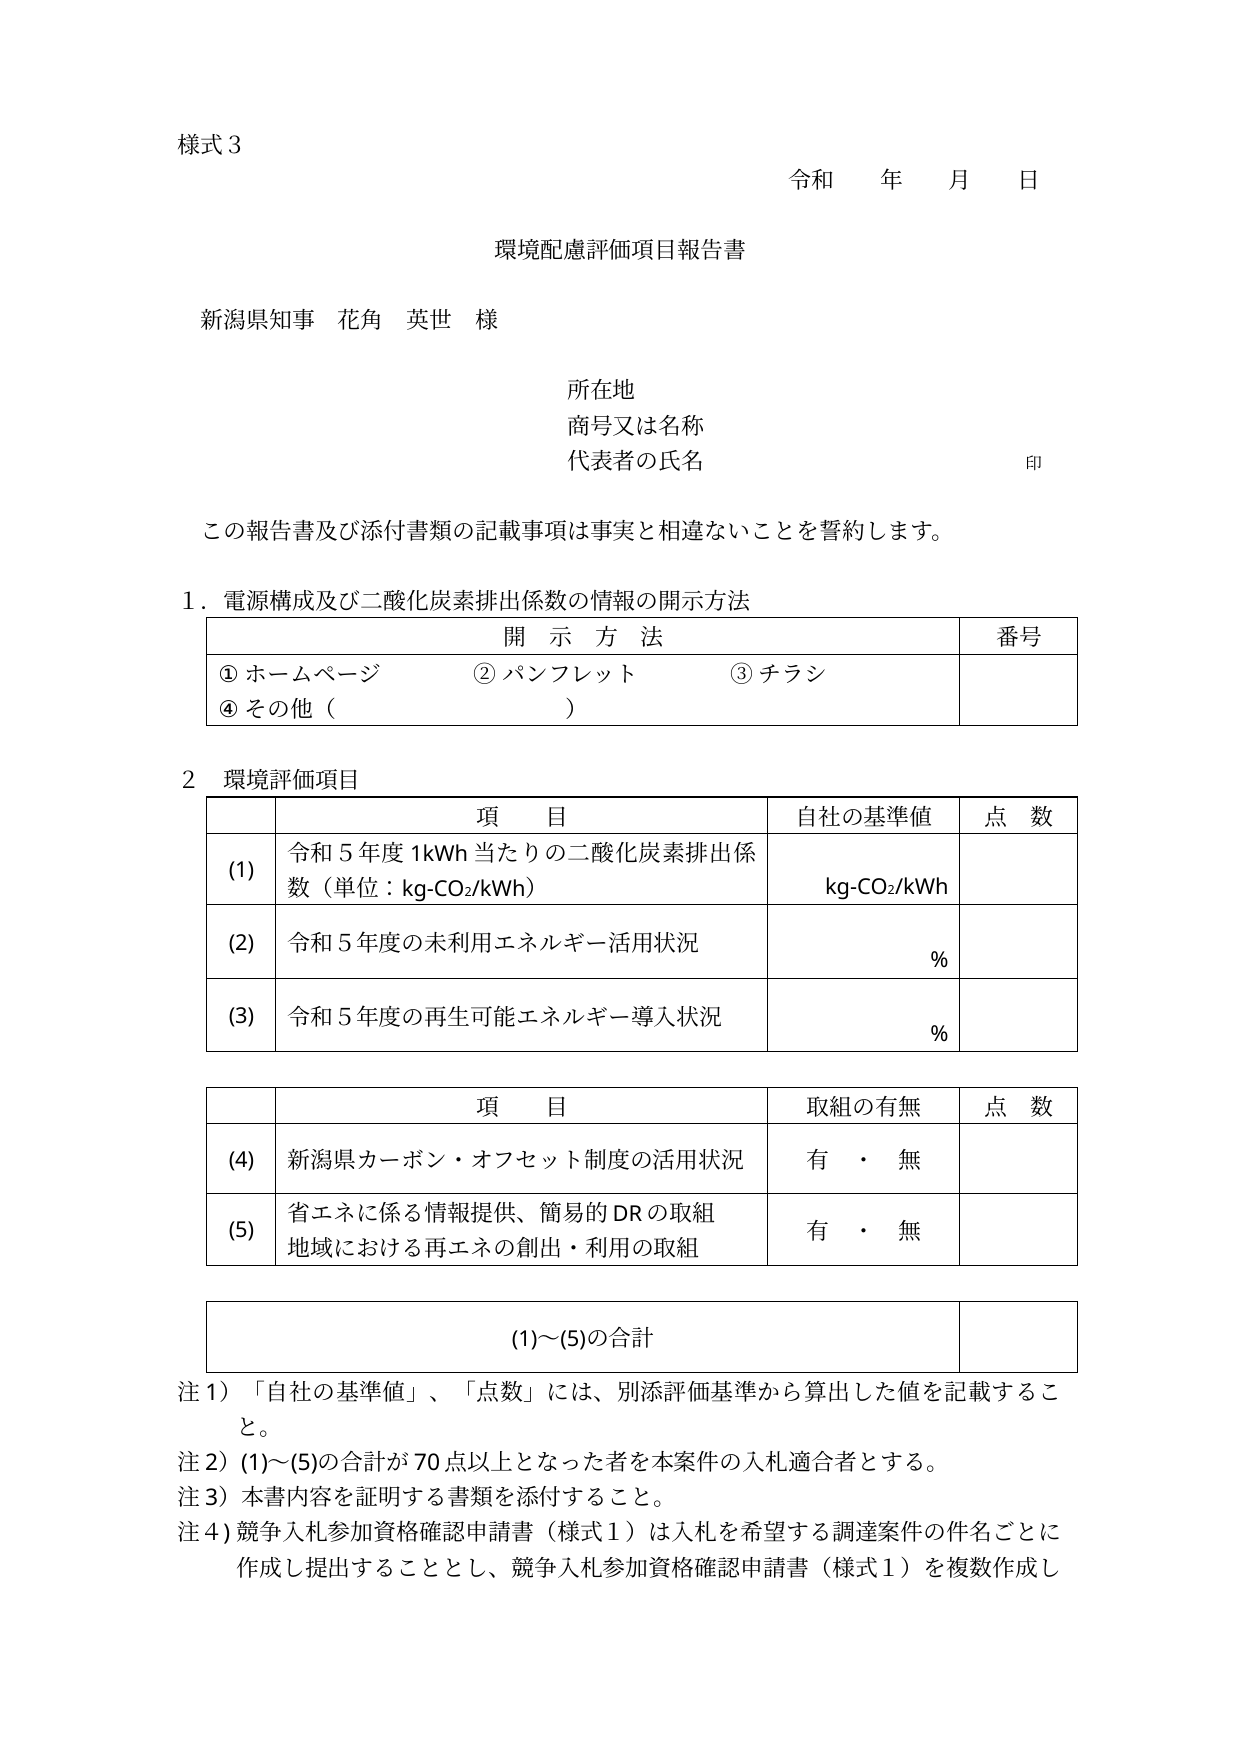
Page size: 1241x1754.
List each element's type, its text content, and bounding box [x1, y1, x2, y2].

text 注1）「自社の基準値」、「点数」には、別添評価基準から算出した値を記載すること。 [177, 1373, 1063, 1443]
table_header 取組の有無 [768, 1088, 959, 1123]
text １．電源構成及び二酸化炭素排出係数の情報の開示方法 [177, 582, 1063, 617]
table_cell [960, 1124, 1077, 1193]
table_header (1)～(5)の合計 [207, 1302, 959, 1372]
table_cell % [768, 979, 959, 1051]
table_header [207, 1088, 275, 1123]
table_cell 令和５年度の未利用エネルギー活用状況 [276, 905, 767, 978]
text ２ 環境評価項目 [177, 761, 1063, 796]
table_cell kg-CO2/kWh [768, 834, 959, 904]
table_cell 省エネに係る情報提供、簡易的DRの取組 地域における再エネの創出・利用の取組 [276, 1194, 767, 1264]
table_cell 新潟県カーボン・オフセット制度の活用状況 [276, 1124, 767, 1193]
text 新潟県知事 花角 英世 様 [177, 301, 1063, 336]
table_cell (5) [207, 1194, 275, 1264]
text 商号又は名称 [544, 407, 1063, 442]
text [177, 1513, 1063, 1584]
table_cell 有 ・ 無 [768, 1124, 959, 1193]
table_cell % [768, 905, 959, 978]
table_header 項 目 [276, 1088, 767, 1123]
table_cell (2) [207, 905, 275, 978]
table_cell 有 ・ 無 [768, 1194, 959, 1264]
table_cell (4) [207, 1124, 275, 1193]
table_cell (3) [207, 979, 275, 1051]
table_cell (1) [207, 834, 275, 904]
text 代表者の氏名 印 [544, 442, 1063, 477]
table_header 自社の基準値 [768, 798, 959, 833]
text 所在地 [544, 372, 1063, 407]
table_cell [960, 905, 1077, 978]
table_header [960, 1302, 1077, 1372]
text 様式３ [177, 126, 1063, 161]
table_cell [960, 1194, 1077, 1264]
table_header 点 数 [960, 798, 1077, 833]
table_cell [960, 979, 1077, 1051]
table_cell 令和５年度の再生可能エネルギー導入状況 [276, 979, 767, 1051]
table_cell [960, 834, 1077, 904]
table_header 点 数 [960, 1088, 1077, 1123]
text 注2）(1)～(5)の合計が70点以上となった者を本案件の入札適合者とする。 [177, 1443, 1063, 1478]
table_header 番号 [960, 618, 1077, 654]
table_header [207, 798, 275, 833]
text 環境配慮評価項目報告書 [177, 231, 1063, 266]
table_cell [960, 655, 1077, 725]
table_header 開 示 方 法 [207, 618, 959, 654]
text この報告書及び添付書類の記載事項は事実と相違ないことを誓約します。 [177, 512, 1063, 547]
text 令和 年 月 日 [177, 161, 1063, 196]
table_header 項 目 [276, 798, 767, 833]
table_cell 令和５年度1kWh当たりの二酸化炭素排出係数（単位：kg-CO2/kWh） [276, 834, 767, 904]
text 注3）本書内容を証明する書類を添付すること。 [177, 1478, 1063, 1513]
table_cell ① ホームページ ② パンフレット ③ チラシ ④ その他（ ） [207, 655, 959, 725]
